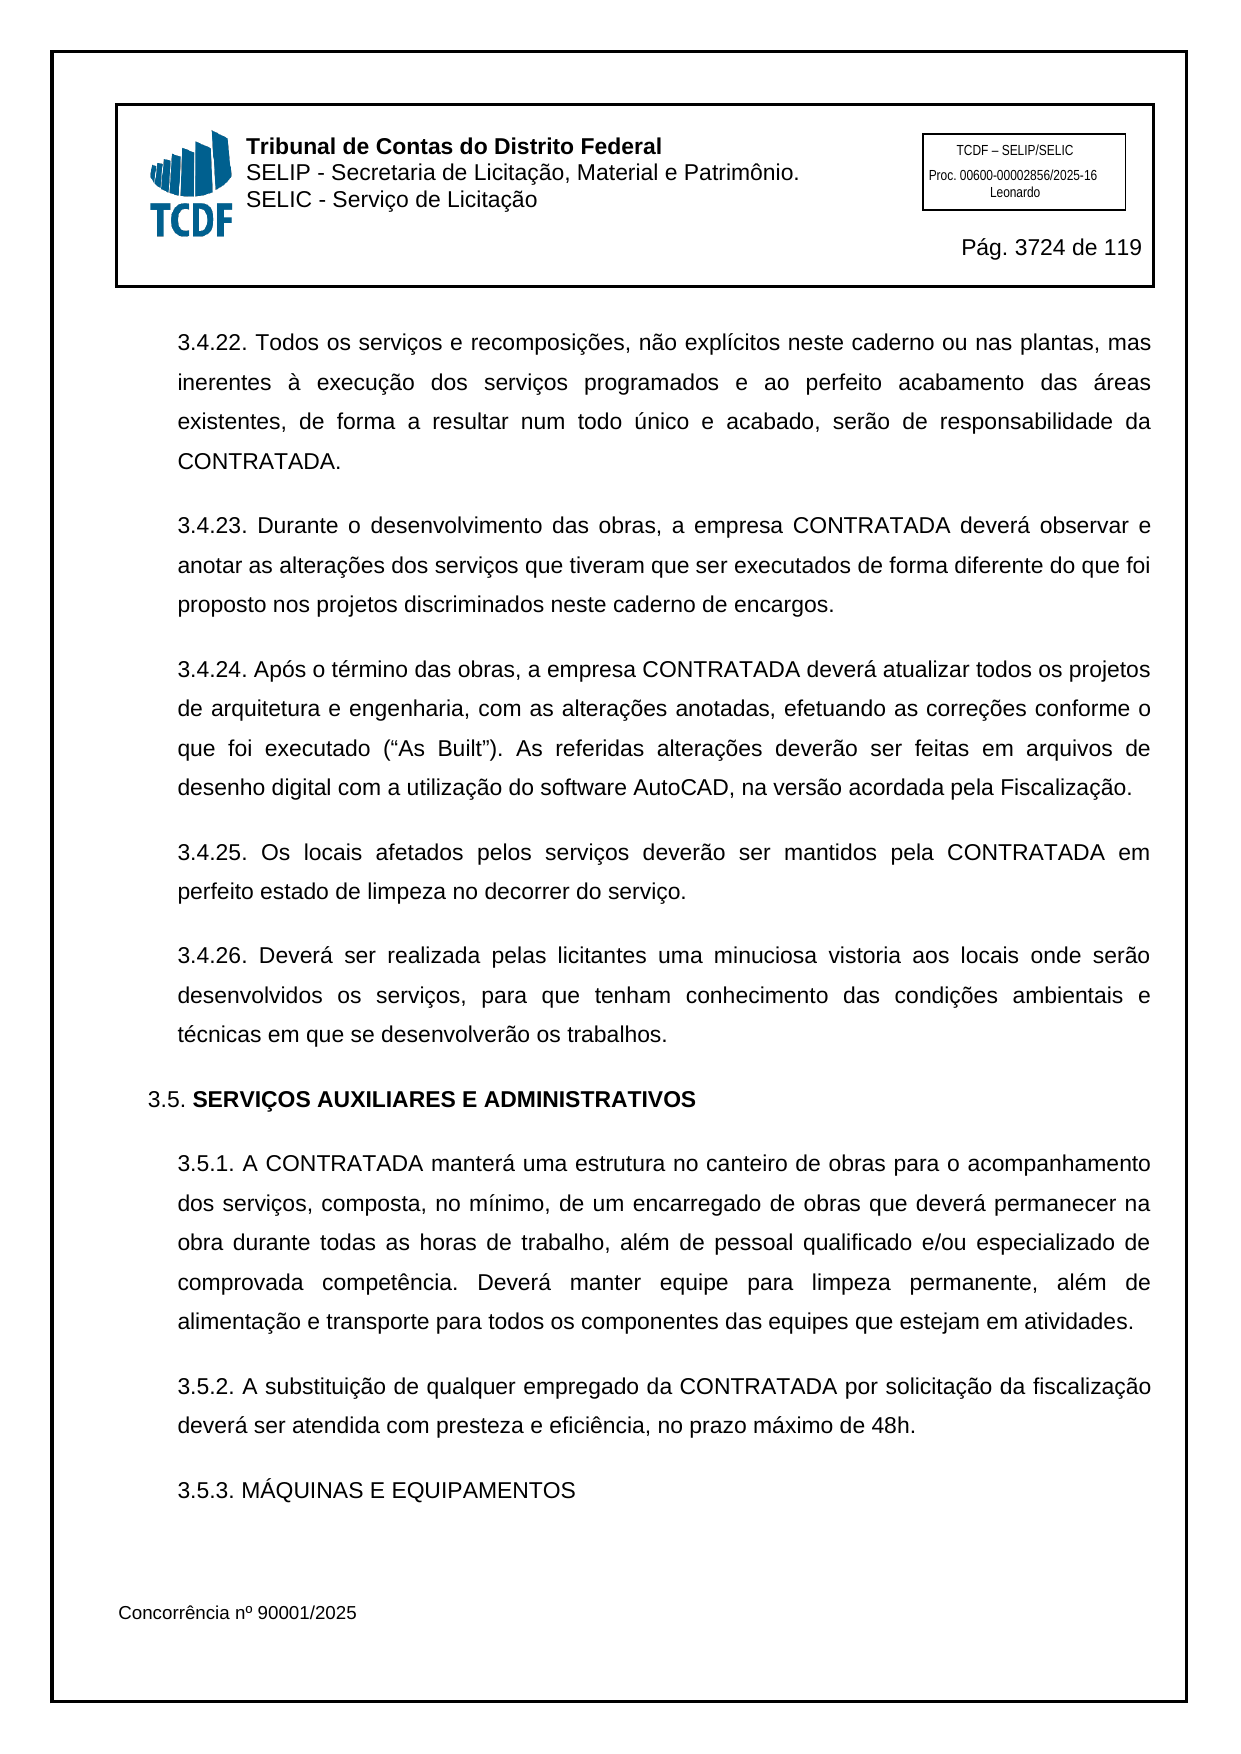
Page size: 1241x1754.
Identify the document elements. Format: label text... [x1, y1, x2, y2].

subtitle A CONTRATADA manterá uma estrutura no canteiro de obras para o acompanhamento dos serviços, composta, no mínimo, de um encarregado de obras que deverá permanecer na obra durante todas as horas de trabalho, além de pessoal qualificado e/ou especializado de comprovada competência. Deverá manter equipe para limpeza permanente, além de alimentação e transporte para todos os componentes das equipes que estejam em atividades. [177, 1150, 1152, 1334]
subtitle A substituição de qualquer empregado da CONTRATADA por solicitação da fiscalização deverá ser atendida com presteza e eficiência, no prazo máximo de 48h. [177, 1373, 1152, 1438]
subtitle MÁQUINAS E EQUIPAMENTOS [177, 1477, 1152, 1503]
subtitle Todos os serviços e recomposições, não explícitos neste caderno ou nas plantas, mas inerentes à execução dos serviços programados e ao perfeito acabamento das áreas existentes, de forma a resultar num todo único e acabado, serão de responsabilidade da CONTRATADA. [177, 329, 1152, 474]
picture [135, 128, 247, 239]
subtitle Os locais afetados pelos serviços deverão ser mantidos pela CONTRATADA em perfeito estado de limpeza no decorrer do serviço. [177, 838, 1152, 904]
subtitle Durante o desenvolvimento das obras, a empresa CONTRATADA deverá observar e anotar as alterações dos serviços que tiveram que ser executados de forma diferente do que foi proposto nos projetos discriminados neste caderno de encargos. [177, 512, 1152, 617]
subtitle Deverá ser realizada pelas licitantes uma minuciosa vistoria aos locais onde serão desenvolvidos os serviços, para que tenham conhecimento das condições ambientais e técnicas em que se desenvolverão os trabalhos. [177, 942, 1152, 1048]
subtitle Após o término das obras, a empresa CONTRATADA deverá atualizar todos os projetos de arquitetura e engenharia, com as alterações anotadas, efetuando as correções conforme o que foi executado (“As Built”). As referidas alterações deverão ser feitas em arquivos de desenho digital com a utilização do software AutoCAD, na versão acordada pela Fiscalização. [177, 656, 1152, 800]
subtitle SERVIÇOS AUXILIARES E ADMINISTRATIVOS [148, 1086, 1152, 1112]
